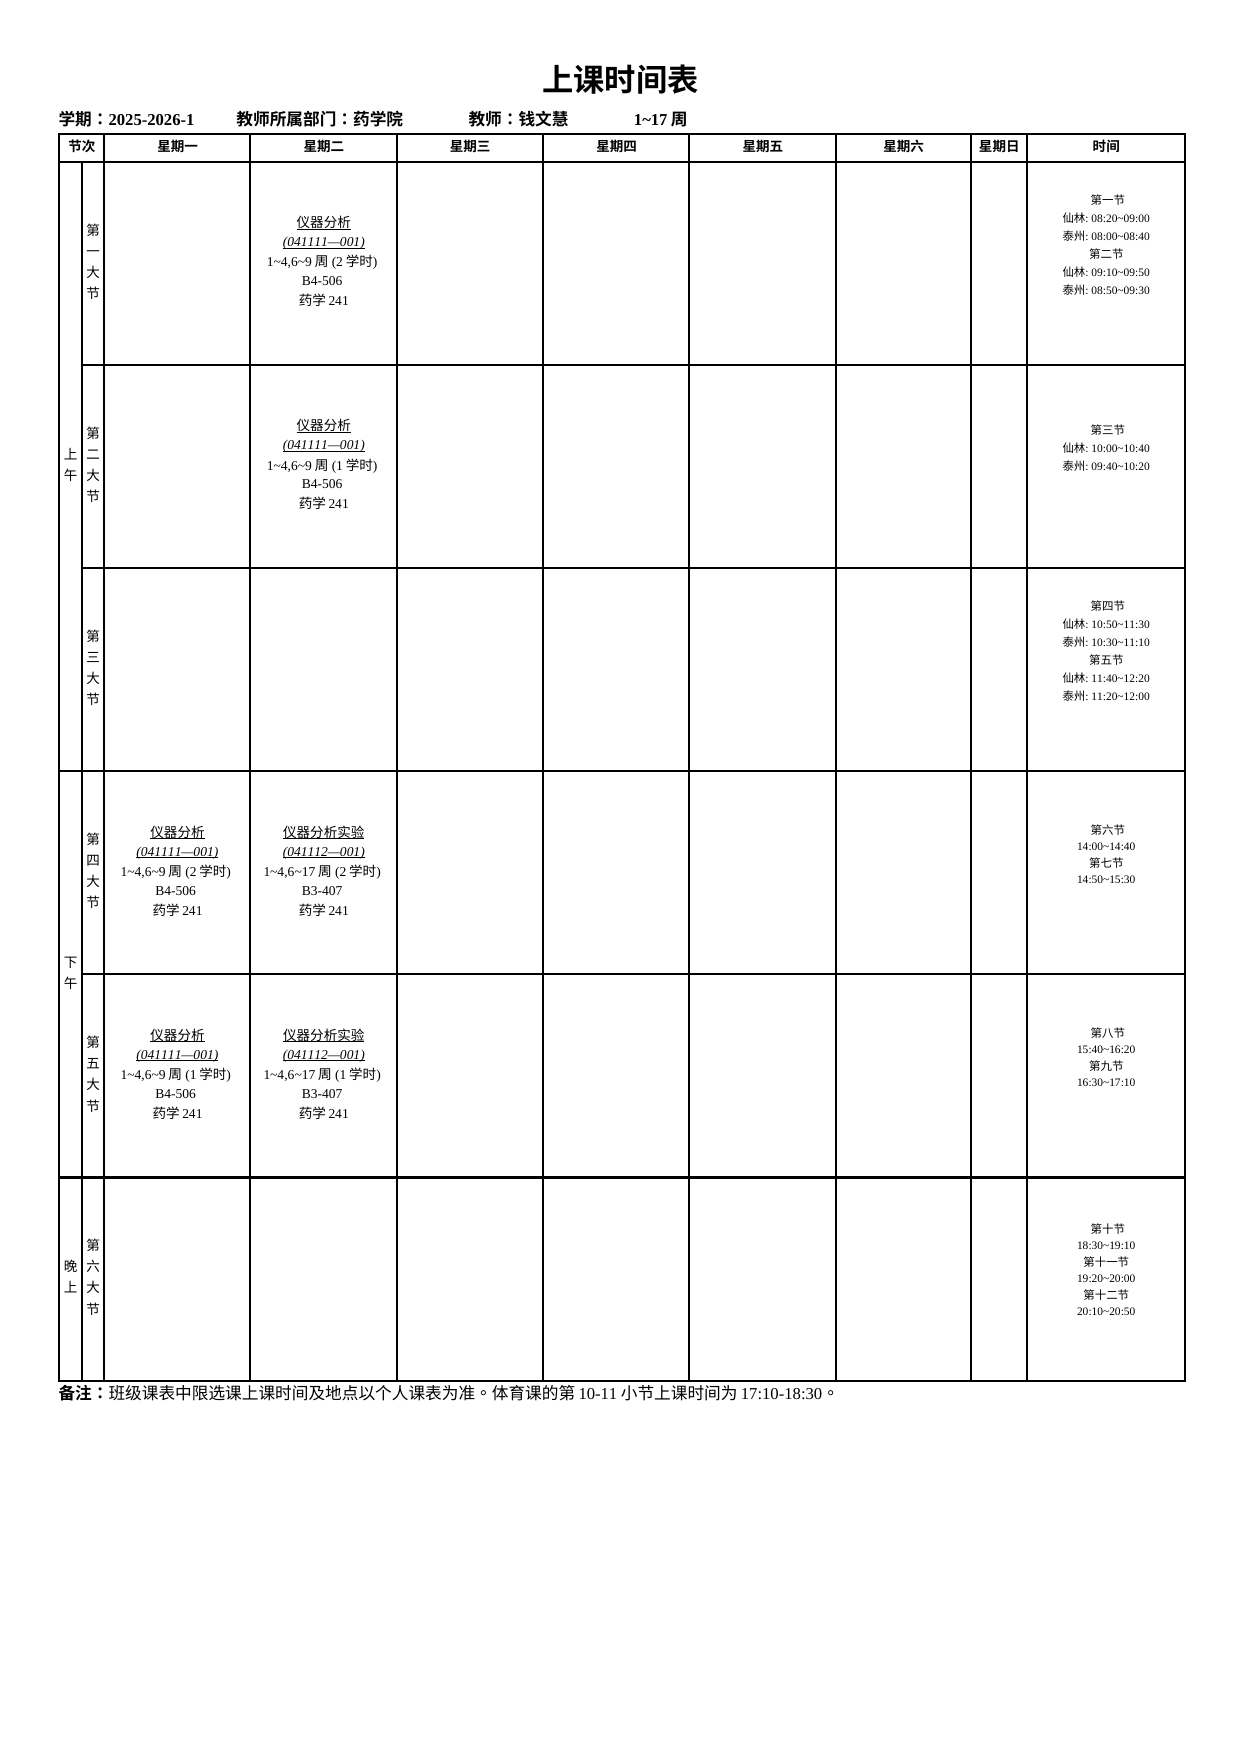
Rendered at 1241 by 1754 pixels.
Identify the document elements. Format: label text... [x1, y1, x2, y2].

text 上课时间表 [58, 58, 1182, 101]
table_cell [398, 772, 542, 973]
table_cell 第六节 14:00~14:40 第七节 14:50~15:30 [1028, 772, 1184, 973]
table_header 节次 [60, 135, 103, 161]
table_cell [251, 1179, 396, 1379]
table_cell 第八节 15:40~16:20 第九节 16:30~17:10 [1028, 975, 1184, 1176]
table_cell 仪器分析 (041111—001) 1~4,6~9周 (2学时) B4-506 药学241 [105, 772, 249, 973]
table_cell 仪器分析 (041111—001) 1~4,6~9周 (1学时) B4-506 药学241 [251, 366, 396, 567]
table_cell [837, 975, 970, 1176]
table_cell [972, 569, 1026, 770]
table_cell [837, 772, 970, 973]
text 学期：2025-2026-1 教师所属部门：药学院 教师：钱文慧 1~17周 [58, 107, 1182, 130]
table_cell [544, 366, 688, 567]
text 备注：班级课表中限选课上课时间及地点以个人课表为准。体育课的第10-11小节上课时间为17:10-18:30。 [58, 1382, 1182, 1404]
table_cell [398, 163, 542, 364]
table_cell [837, 1179, 970, 1379]
table_cell [972, 366, 1026, 567]
table_cell [972, 163, 1026, 364]
table_cell [398, 975, 542, 1176]
table_header 星期六 [837, 135, 970, 161]
table_cell 上午 [60, 163, 81, 770]
table_cell 晚上 [60, 1179, 81, 1379]
table_cell 第十节 18:30~19:10 第十一节 19:20~20:00 第十二节 20:10~20:50 [1028, 1179, 1184, 1379]
table_cell [544, 975, 688, 1176]
table_cell 第五大节 [83, 975, 103, 1176]
table_cell 第三大节 [83, 569, 103, 770]
table_header 时间 [1028, 135, 1184, 161]
table_cell [837, 366, 970, 567]
table_cell 第二大节 [83, 366, 103, 567]
table_cell 仪器分析 (041111—001) 1~4,6~9周 (1学时) B4-506 药学241 [105, 975, 249, 1176]
table_cell [105, 569, 249, 770]
table_header 星期五 [690, 135, 835, 161]
table_cell [972, 772, 1026, 973]
table_cell [398, 366, 542, 567]
table_cell 仪器分析 (041111—001) 1~4,6~9周 (2学时) B4-506 药学241 [251, 163, 396, 364]
table_cell [398, 1179, 542, 1379]
table_cell [837, 569, 970, 770]
table_cell [544, 772, 688, 973]
table_cell [544, 569, 688, 770]
table_cell 第六大节 [83, 1179, 103, 1379]
table_cell [690, 975, 835, 1176]
table_cell 第四大节 [83, 772, 103, 973]
table_cell [690, 772, 835, 973]
table_cell [690, 366, 835, 567]
table_cell 第一大节 [83, 163, 103, 364]
table_cell [544, 1179, 688, 1379]
table_cell [105, 1179, 249, 1379]
table_cell 第四节 仙林: 10:50~11:30 泰州: 10:30~11:10 第五节 仙林: 11:40~12:20 泰州: 11:20~12:00 [1028, 569, 1184, 770]
table_header 星期三 [398, 135, 542, 161]
table_cell 第三节 仙林: 10:00~10:40 泰州: 09:40~10:20 [1028, 366, 1184, 567]
table_cell [105, 366, 249, 567]
table_cell [251, 569, 396, 770]
table_cell [690, 163, 835, 364]
table_cell [544, 163, 688, 364]
table_header 星期日 [972, 135, 1026, 161]
table_cell [837, 163, 970, 364]
table_cell 仪器分析实验 (041112—001) 1~4,6~17周 (1学时) B3-407 药学241 [251, 975, 396, 1176]
table_cell [398, 569, 542, 770]
table_header 星期二 [251, 135, 396, 161]
table_cell 仪器分析实验 (041112—001) 1~4,6~17周 (2学时) B3-407 药学241 [251, 772, 396, 973]
table_cell [690, 1179, 835, 1379]
table_header 星期一 [105, 135, 249, 161]
table_cell 第一节 仙林: 08:20~09:00 泰州: 08:00~08:40 第二节 仙林: 09:10~09:50 泰州: 08:50~09:30 [1028, 163, 1184, 364]
table_cell [105, 163, 249, 364]
table_cell [690, 569, 835, 770]
table_cell [972, 975, 1026, 1176]
table_header 星期四 [544, 135, 688, 161]
table_cell [972, 1179, 1026, 1379]
table_cell 下午 [60, 772, 81, 1176]
